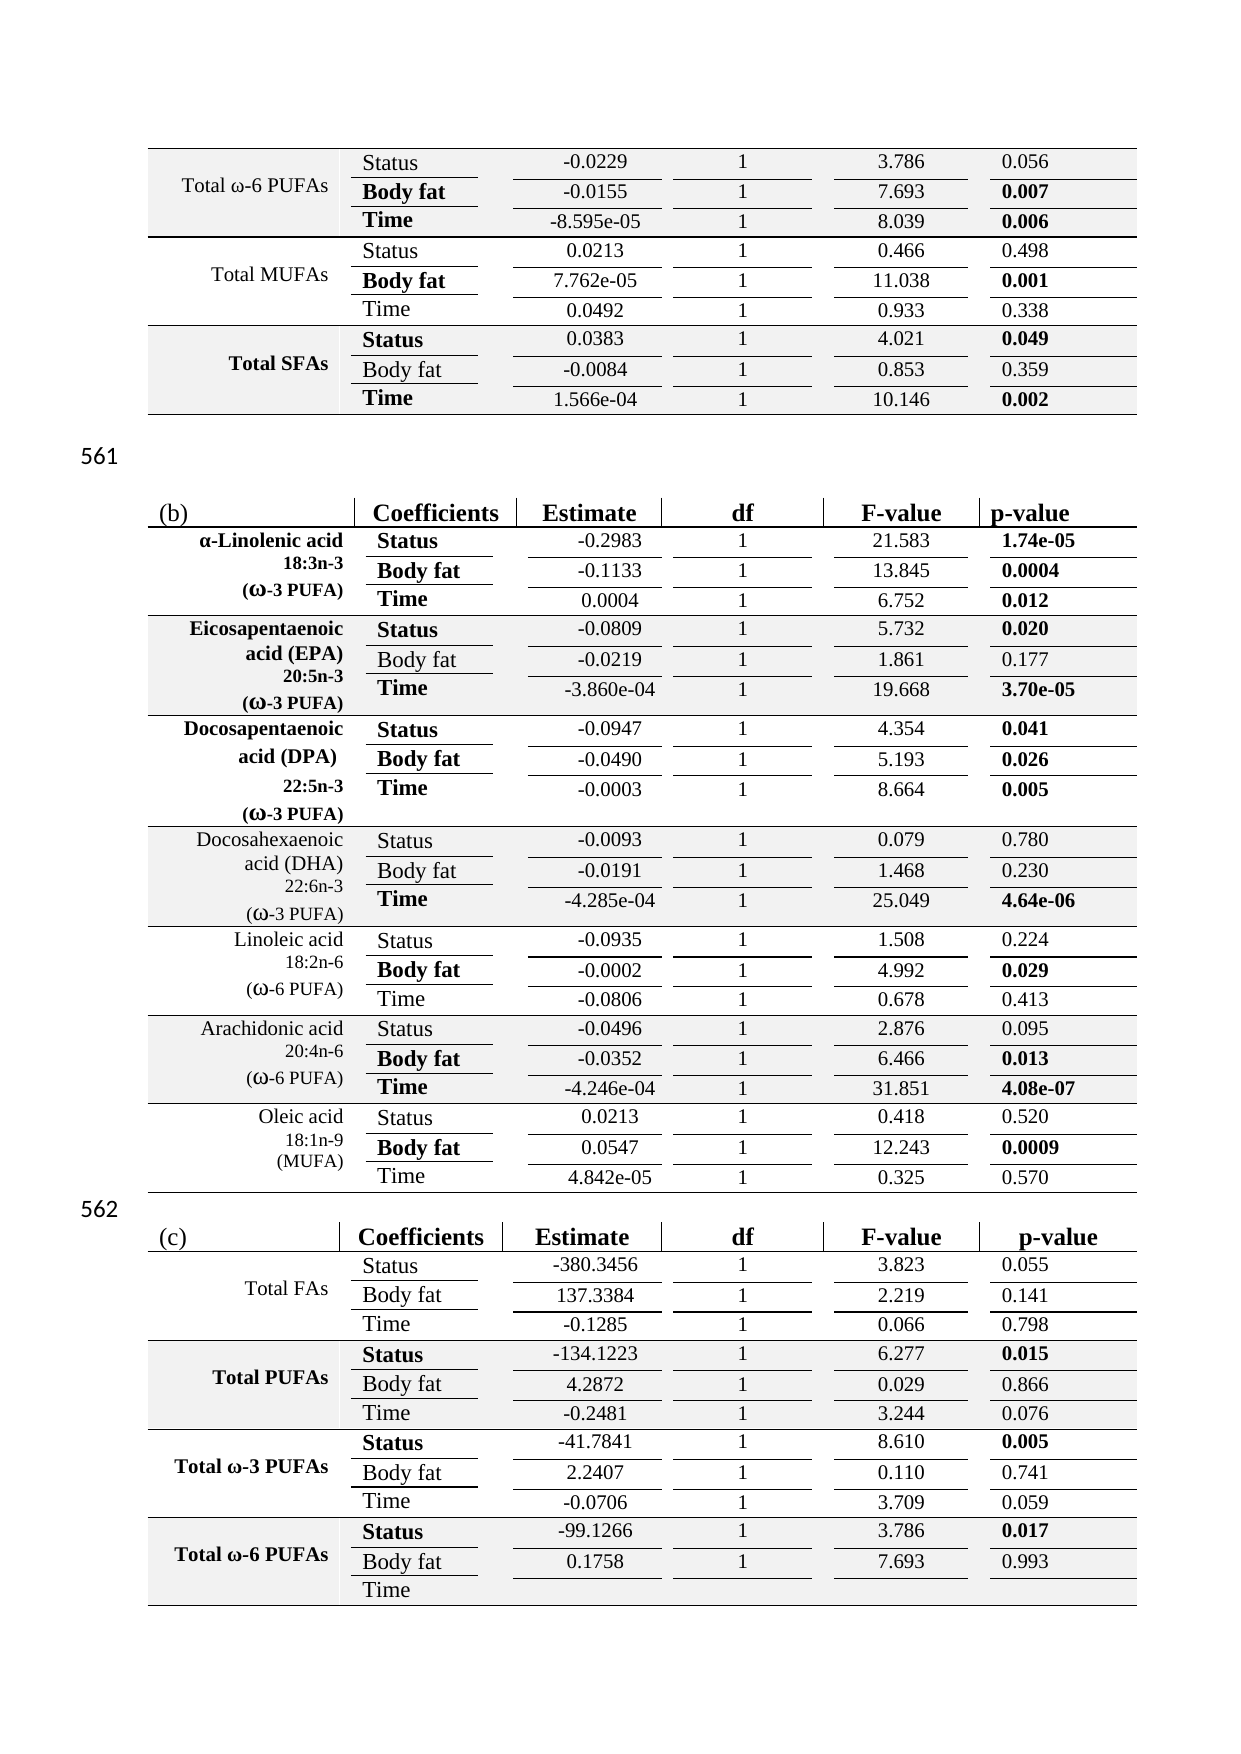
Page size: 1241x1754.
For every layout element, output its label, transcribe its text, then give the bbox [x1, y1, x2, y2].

table_cell [354, 1016, 517, 1103]
table_cell Oleic acid 18:1n-9 (MUFA) [148, 1104, 354, 1192]
table_cell [354, 927, 517, 1014]
table_header Estimate [517, 498, 661, 526]
table_cell [662, 1016, 823, 1103]
table_cell [823, 827, 979, 926]
table_cell [502, 326, 662, 414]
table_cell [662, 326, 823, 414]
table_cell [502, 238, 662, 325]
table_cell Total ω-3 PUFAs [148, 1430, 339, 1517]
table_cell Arachidonic acid 20:4n-6 (ω-6 PUFA) [148, 1016, 354, 1103]
table_cell [823, 149, 979, 236]
table_cell [979, 1016, 1137, 1103]
table_cell [979, 616, 1137, 715]
table_cell [354, 616, 517, 715]
table_cell [517, 616, 662, 715]
table_cell [517, 1016, 662, 1103]
table_cell [979, 1518, 1137, 1605]
table_cell [823, 616, 979, 715]
table_cell [823, 326, 979, 414]
table_cell [662, 1430, 823, 1517]
table_cell [979, 149, 1137, 236]
table_cell [979, 927, 1137, 1014]
table_cell [662, 1104, 823, 1192]
table_cell Total FAs [148, 1252, 339, 1339]
table_cell [354, 528, 517, 615]
table_cell [354, 1104, 517, 1192]
table_cell [340, 326, 502, 414]
table_cell [662, 238, 823, 325]
table_cell [502, 149, 662, 236]
table_cell [823, 1252, 979, 1339]
table_cell [823, 1016, 979, 1103]
table_cell [823, 716, 979, 826]
table_cell [340, 1518, 502, 1605]
table_cell [662, 716, 823, 826]
table_cell [662, 149, 823, 236]
table_cell [517, 716, 662, 826]
table_cell [340, 1430, 502, 1517]
table_cell [502, 1341, 662, 1428]
table_cell [502, 1252, 662, 1339]
table_cell Docosahexaenoic acid (DHA) 22:6n-3 (ω-3 PUFA) [148, 827, 354, 926]
table_header (b) [148, 498, 354, 526]
table_cell [354, 716, 517, 826]
table_header p-value [980, 1222, 1137, 1251]
table_cell [979, 716, 1137, 826]
table_cell [662, 927, 823, 1014]
table_cell [517, 1104, 662, 1192]
table_cell [979, 1341, 1137, 1428]
table_cell Total ω-6 PUFAs [148, 1518, 339, 1605]
table_cell [823, 528, 979, 615]
table_header df [662, 1222, 823, 1251]
table_header F-value [824, 498, 979, 526]
table_cell [823, 1104, 979, 1192]
table_cell [979, 1252, 1137, 1339]
table_cell [354, 827, 517, 926]
table_cell Docosapentaenoic acid (DPA) 22:5n-3 (ω-3 PUFA) [148, 716, 354, 826]
table_header p-value [980, 498, 1137, 526]
table_header Coefficients [355, 498, 516, 526]
table_cell [823, 927, 979, 1014]
table_cell [979, 528, 1137, 615]
table_cell α-Linolenic acid 18:3n-3 (ω-3 PUFA) [148, 528, 354, 615]
table_cell [340, 238, 502, 325]
table_cell [340, 1341, 502, 1428]
table_cell [517, 827, 662, 926]
table_header Estimate [503, 1222, 661, 1251]
table_cell [502, 1518, 662, 1605]
table_cell [340, 149, 502, 236]
table_cell [823, 1430, 979, 1517]
table_cell [979, 827, 1137, 926]
table_header Coefficients [340, 1222, 502, 1251]
table_header F-value [824, 1222, 979, 1251]
table_cell [823, 1341, 979, 1428]
table_cell [517, 927, 662, 1014]
table_cell Total SFAs [148, 326, 339, 414]
table_header df [662, 498, 823, 526]
table_cell Total PUFAs [148, 1341, 339, 1428]
table_cell [662, 1518, 823, 1605]
table_cell [979, 238, 1137, 325]
table_cell [662, 1341, 823, 1428]
table_cell [340, 1252, 502, 1339]
table_cell [662, 827, 823, 926]
table_cell [662, 528, 823, 615]
table_cell Total MUFAs [148, 238, 339, 325]
table_cell [823, 1518, 979, 1605]
table_cell [517, 528, 662, 615]
table_cell Linoleic acid 18:2n-6 (ω-6 PUFA) [148, 927, 354, 1014]
table_cell [979, 1430, 1137, 1517]
table_cell Eicosapentaenoic acid (EPA) 20:5n-3 (ω-3 PUFA) [148, 616, 354, 715]
table_header (c) [148, 1222, 339, 1251]
table_cell [502, 1430, 662, 1517]
table_cell [979, 326, 1137, 414]
table_cell Total ω-6 PUFAs [148, 149, 339, 236]
table_cell [662, 1252, 823, 1339]
table_cell [823, 238, 979, 325]
table_cell [979, 1104, 1137, 1192]
table_cell [662, 616, 823, 715]
